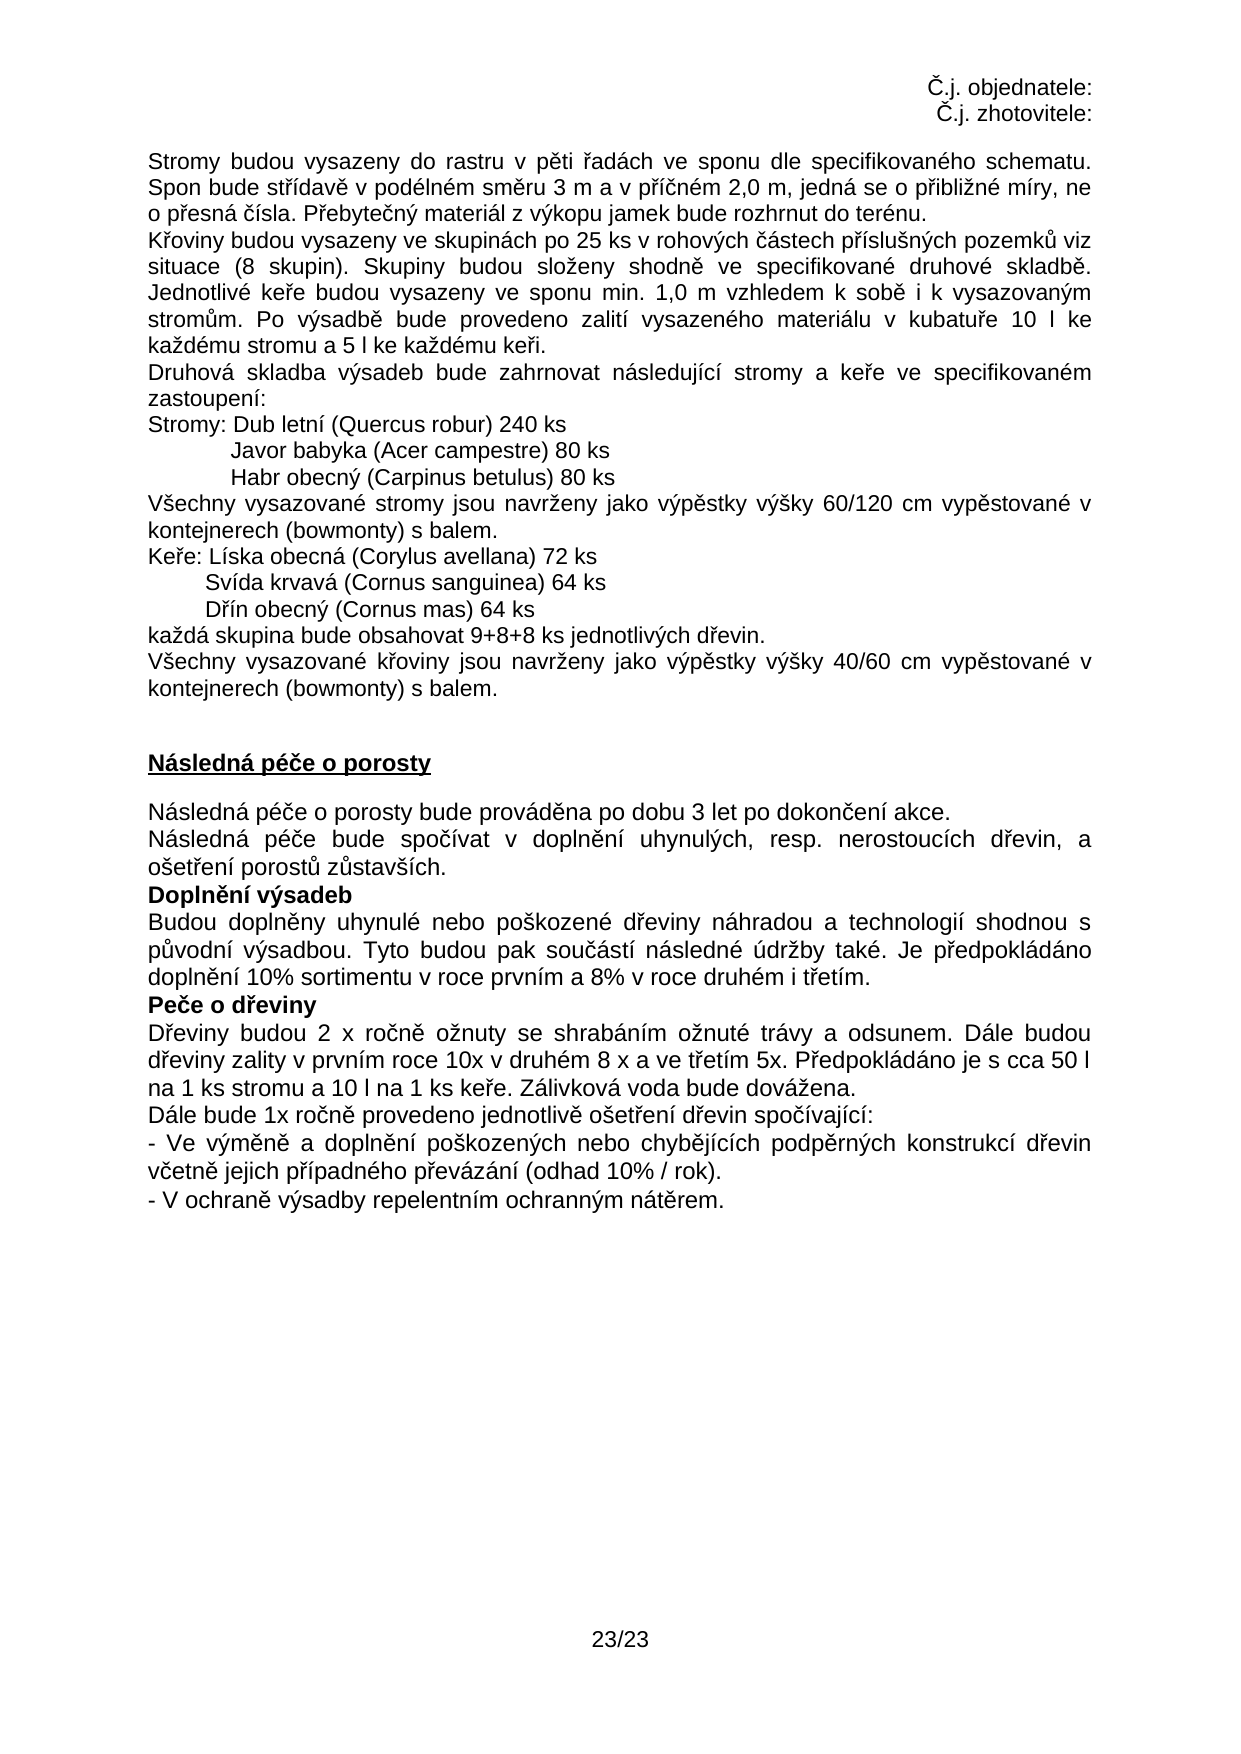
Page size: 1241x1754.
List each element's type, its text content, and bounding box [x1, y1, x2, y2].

text Habr obecný (Carpinus betulus) 80 ks [148, 464, 1093, 490]
text Následná péče o porosty bude prováděna po dobu 3 let po dokončení akce. [148, 798, 1093, 825]
text Všechny vysazované stromy jsou navrženy jako výpěstky výšky 60/120 cm vypěstované v kontejnerech (bowmonty) s balem. [148, 490, 1093, 543]
text Dřeviny budou 2 x ročně ožnuty se shrabáním ožnuté trávy a odsunem. Dále budou dřeviny zality v prvním roce 10x v druhém 8 x a ve třetím 5x. Předpokládáno je s cca 50 l na 1 ks stromu a 10 l na 1 ks keře. Zálivková voda bude dovážena. [148, 1018, 1093, 1101]
text Stromy budou vysazeny do rastru v pěti řadách ve sponu dle specifikovaného schematu. Spon bude střídavě v podélném směru 3 m a v příčném 2,0 m, jedná se o přibližné míry, ne o přesná čísla. Přebytečný materiál z výkopu jamek bude rozhrnut do terénu. [148, 148, 1093, 227]
text Křoviny budou vysazeny ve skupinách po 25 ks v rohových částech příslušných pozemků viz situace (8 skupin). Skupiny budou složeny shodně ve specifikované druhové skladbě. Jednotlivé keře budou vysazeny ve sponu min. 1,0 m vzhledem k sobě i k vysazovaným stromům. Po výsadbě bude provedeno zalití vysazeného materiálu v kubatuře 10 l ke každému stromu a 5 l ke každému keři. [148, 227, 1093, 358]
text Svída krvavá (Cornus sanguinea) 64 ks [148, 569, 1093, 596]
text Následná péče o porosty [148, 749, 1093, 777]
text Stromy: Dub letní (Quercus robur) 240 ks [148, 411, 1093, 437]
text Peče o dřeviny [148, 991, 1093, 1018]
text každá skupina bude obsahovat 9+8+8 ks jednotlivých dřevin. [148, 622, 1093, 648]
text Doplnění výsadeb [148, 881, 1093, 908]
text Následná péče bude spočívat v doplnění uhynulých, resp. nerostoucích dřevin, a ošetření porostů zůstavších. [148, 825, 1093, 881]
text Budou doplněny uhynulé nebo poškozené dřeviny náhradou a technologií shodnou s původní výsadbou. Tyto budou pak součástí následné údržby také. Je předpokládáno doplnění 10% sortimentu v roce prvním a 8% v roce druhém i třetím. [148, 908, 1093, 991]
text - V ochraně výsadby repelentním ochranným nátěrem. [148, 1186, 1093, 1214]
text Javor babyka (Acer campestre) 80 ks [148, 437, 1093, 464]
text Dřín obecný (Cornus mas) 64 ks [148, 596, 1093, 622]
text Keře: Líska obecná (Corylus avellana) 72 ks [148, 543, 1093, 569]
text Dále bude 1x ročně provedeno jednotlivě ošetření dřevin spočívající: [148, 1101, 1093, 1129]
text Druhová skladba výsadeb bude zahrnovat následující stromy a keře ve specifikovaném zastoupení: [148, 358, 1093, 411]
text Všechny vysazované křoviny jsou navrženy jako výpěstky výšky 40/60 cm vypěstované v kontejnerech (bowmonty) s balem. [148, 648, 1093, 701]
text - Ve výměně a doplnění poškozených nebo chybějících podpěrných konstrukcí dřevin včetně jejich případného převázání (odhad 10% / rok). [148, 1129, 1093, 1184]
